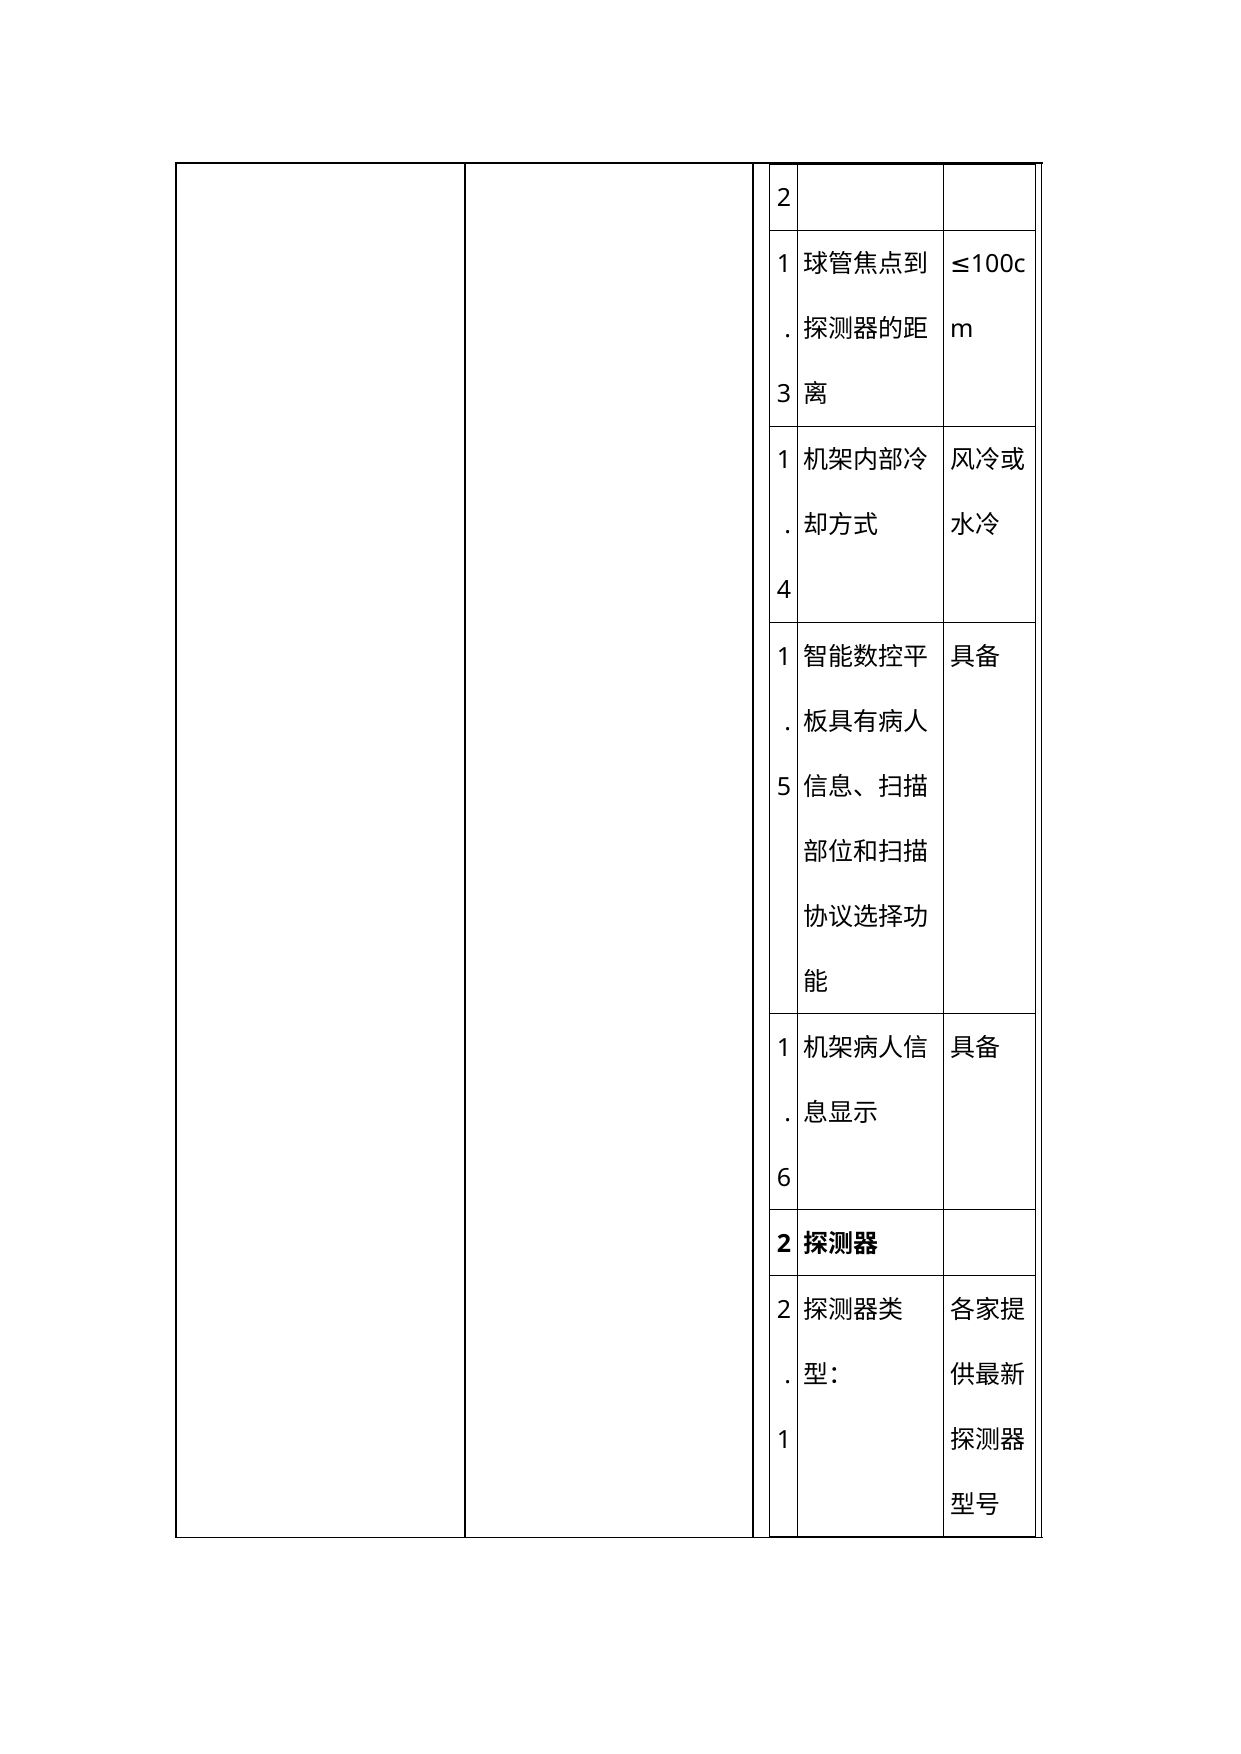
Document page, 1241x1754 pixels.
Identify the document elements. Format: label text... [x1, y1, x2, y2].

table_cell [770, 623, 797, 1013]
table_cell [770, 1210, 797, 1275]
table_cell [798, 1210, 943, 1275]
table_cell [944, 623, 1035, 1013]
table_cell [944, 1014, 1035, 1209]
table_cell [466, 164, 752, 1537]
table_cell [754, 164, 769, 1537]
table_cell 2 [177, 164, 464, 1537]
table_cell [944, 165, 1035, 230]
table_cell [944, 231, 1035, 426]
table_cell [944, 1210, 1035, 1275]
table_cell [944, 1276, 1035, 1536]
table_cell [770, 1014, 797, 1209]
table_cell [770, 165, 797, 230]
table_cell [798, 1014, 943, 1209]
table_cell [798, 165, 943, 230]
table_cell [770, 1276, 797, 1536]
table_cell [944, 427, 1035, 622]
table_cell [798, 1276, 943, 1536]
table_cell [798, 427, 943, 622]
table_cell [770, 427, 797, 622]
table_cell [798, 623, 943, 1013]
table_cell [798, 231, 943, 426]
table_cell [1036, 164, 1041, 1537]
table_cell [770, 231, 797, 426]
